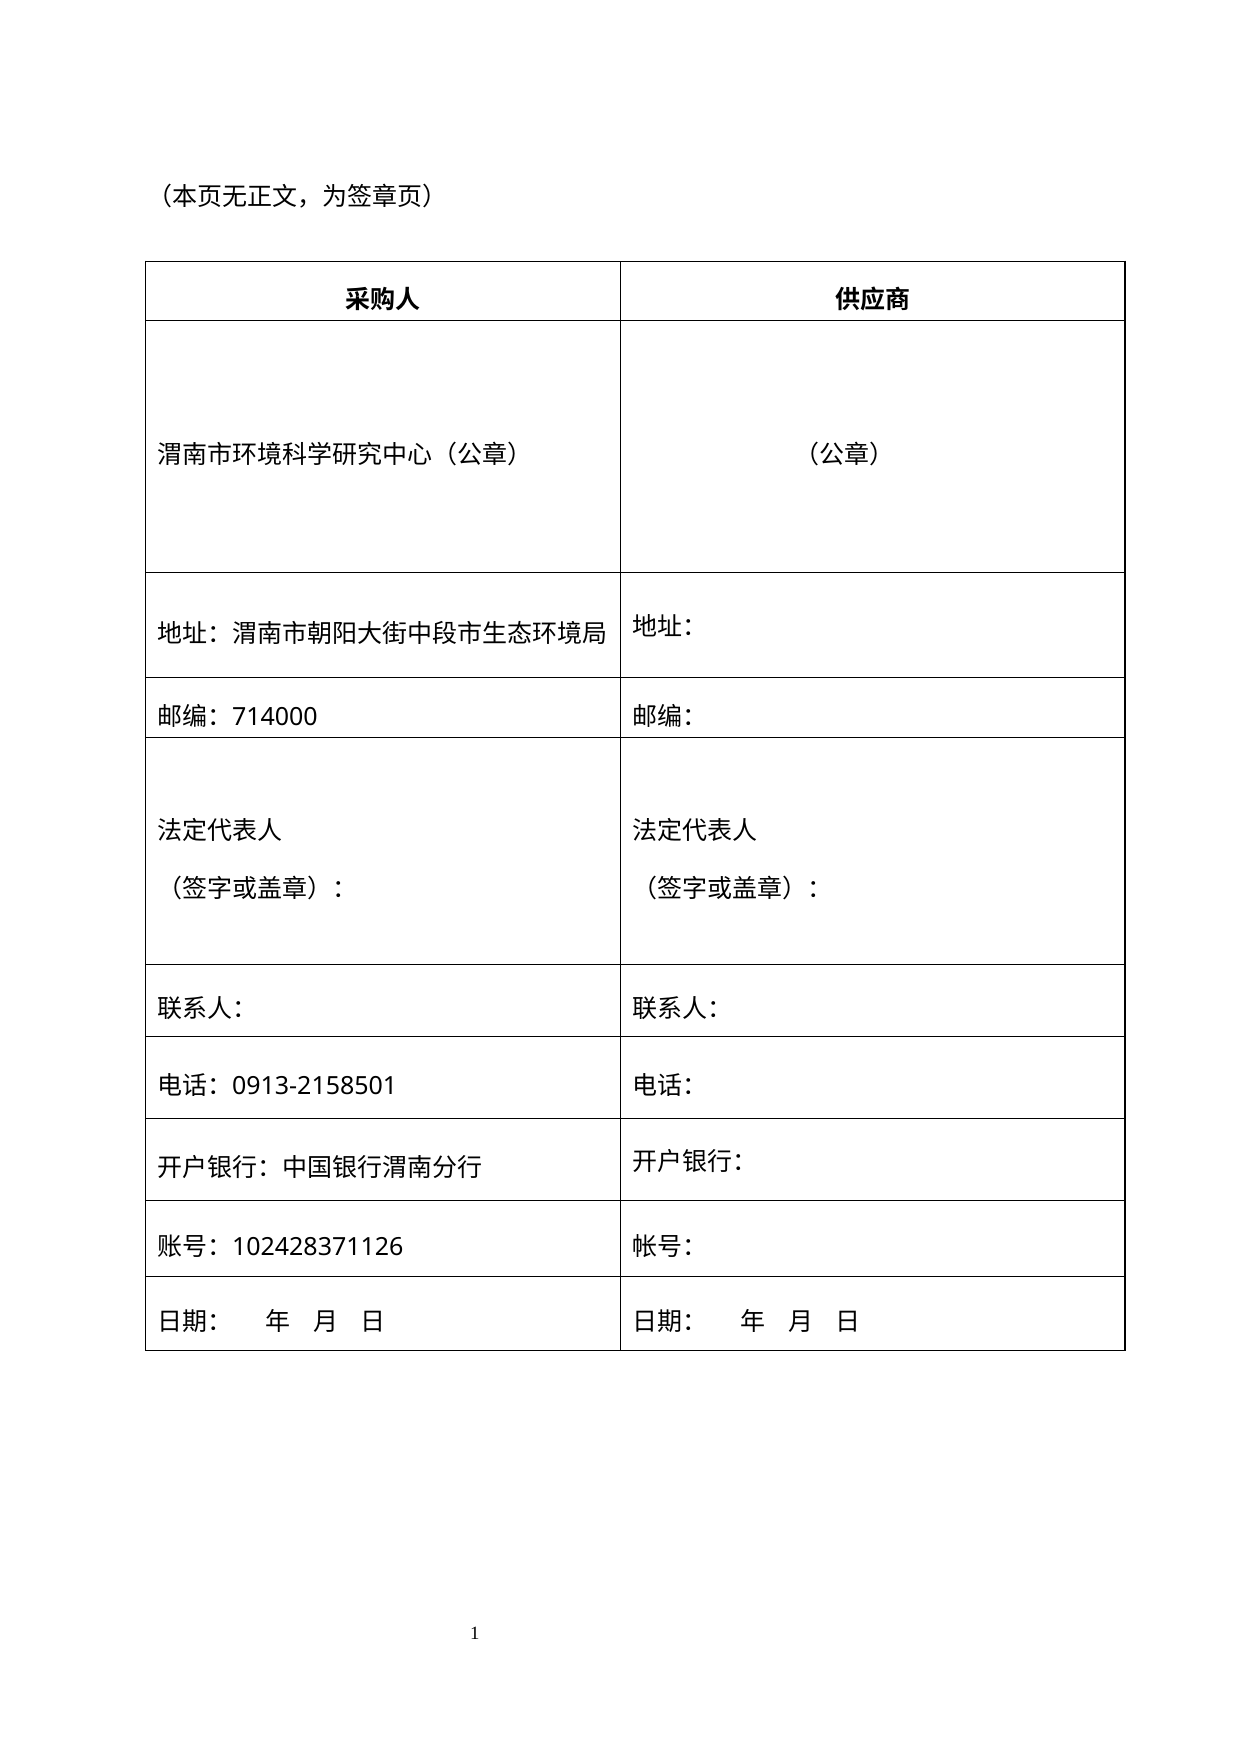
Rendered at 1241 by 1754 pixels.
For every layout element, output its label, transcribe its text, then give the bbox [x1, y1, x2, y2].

table_cell 日期： 年 月 日 [621, 1277, 1124, 1350]
table_cell 联系人： [621, 965, 1124, 1036]
text （本页无正文，为签章页） [148, 162, 1093, 227]
table_cell 联系人： [146, 965, 620, 1036]
table_cell 帐号： [621, 1201, 1124, 1276]
table_cell 开户银行： [621, 1119, 1124, 1200]
table_cell 电话： [621, 1037, 1124, 1118]
table_cell 日期： 年 月 日 [146, 1277, 620, 1350]
table_cell 电话：0913-2158501 [146, 1037, 620, 1118]
table_cell 邮编： [621, 678, 1124, 737]
table_cell 开户银行：中国银行渭南分行 [146, 1119, 620, 1200]
table_header 供应商 [621, 262, 1124, 320]
table_cell 地址： [621, 573, 1124, 677]
table_cell 地址：渭南市朝阳大街中段市生态环境局 [146, 573, 620, 677]
table_cell 账号：102428371126 [146, 1201, 620, 1276]
table_cell 法定代表人 （签字或盖章）： [146, 738, 620, 964]
table_cell 邮编：714000 [146, 678, 620, 737]
table_cell 法定代表人 （签字或盖章）： [621, 738, 1124, 964]
table_cell 渭南市环境科学研究中心（公章） [146, 321, 620, 572]
table_cell （公章） [621, 321, 1124, 572]
table_header 采购人 [146, 262, 620, 320]
